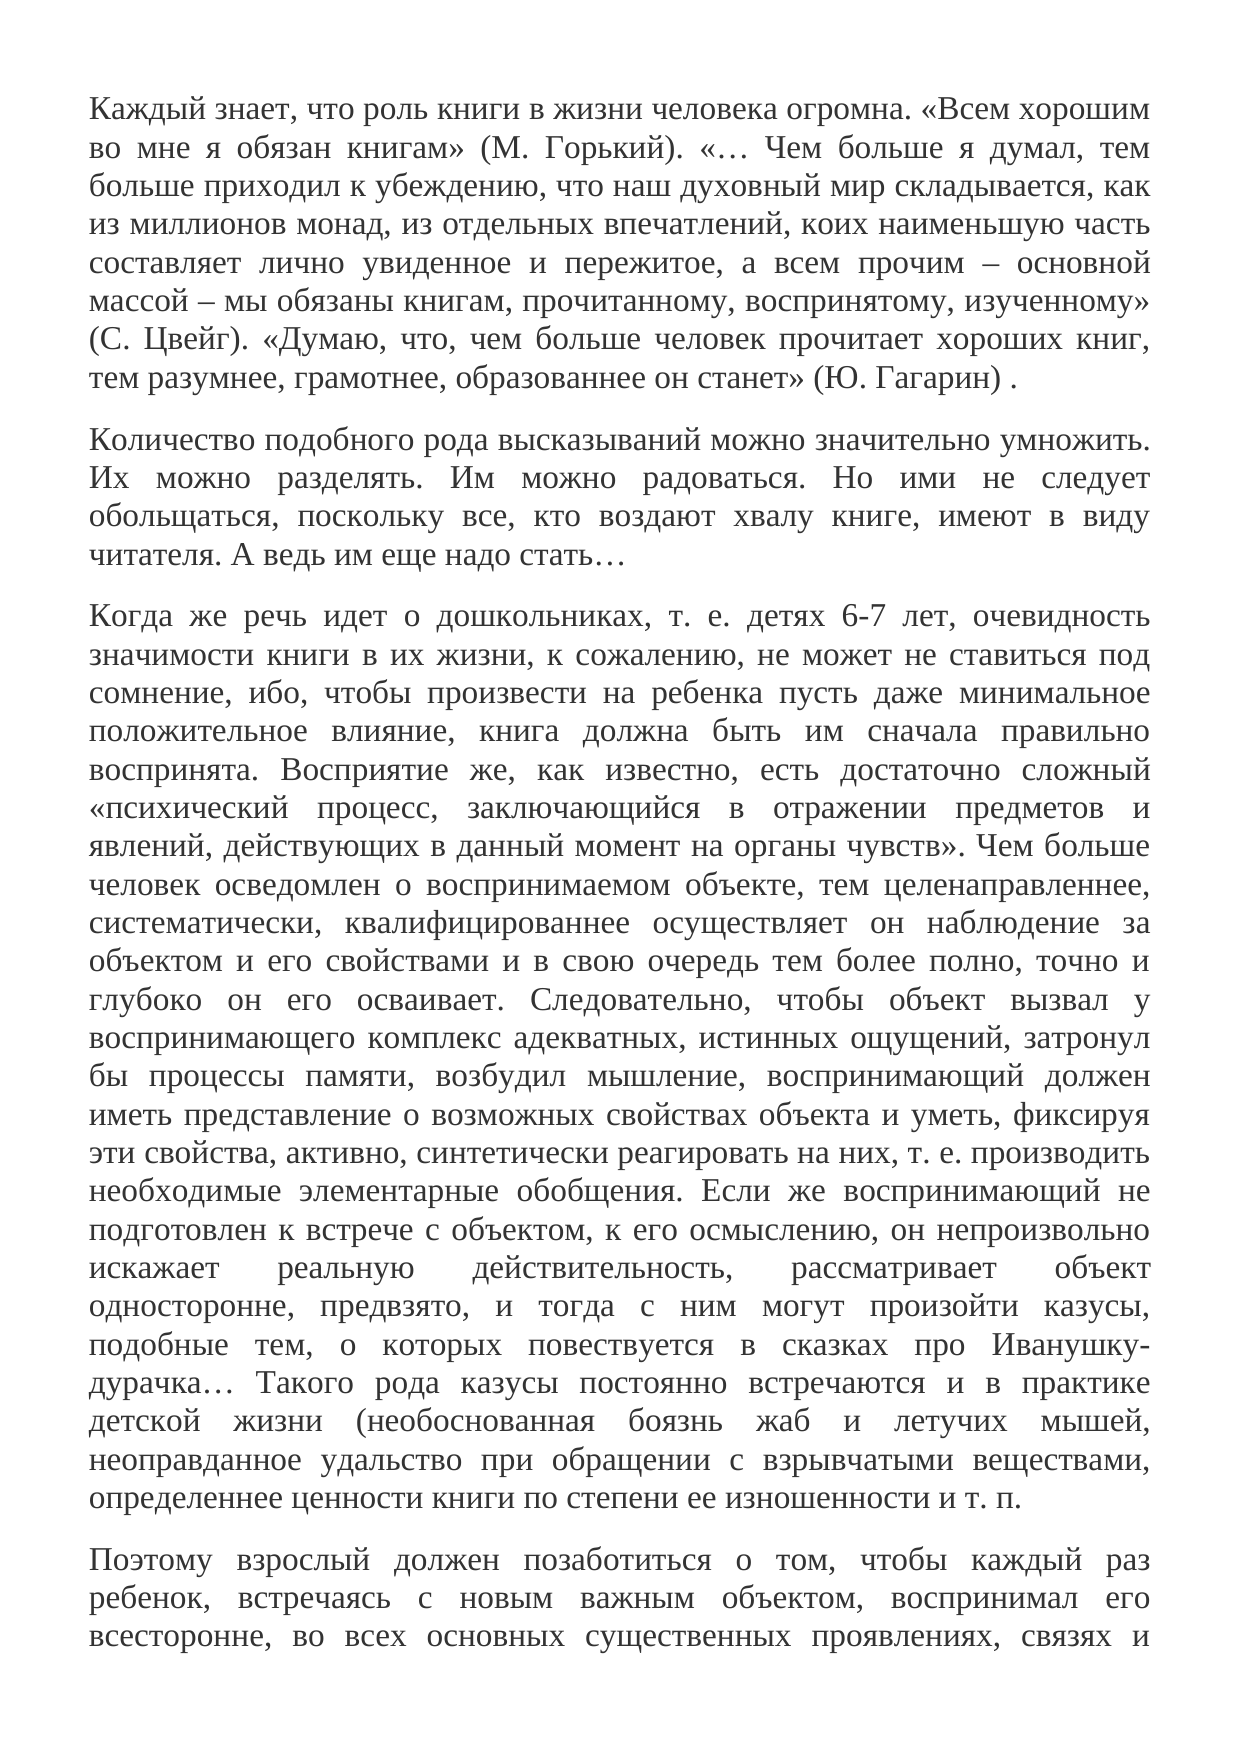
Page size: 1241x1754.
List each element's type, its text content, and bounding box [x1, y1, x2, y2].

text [89, 1539, 1152, 1654]
text Каждый знает, что роль книги в жизни человека огромна. «Всем хорошим во мне я обязан книгам» (М. Горький). «… Чем больше я думал, тем больше приходил к убеждению, что наш духовный мир складывается, как из миллионов монад, из отдельных впечатлений, коих наименьшую часть составляет лично увиденное и пережитое, а всем прочим – основной массой – мы обязаны книгам, прочитанному, воспринятому, изученному» (С. Цвейг). «Думаю, что, чем больше человек прочитает хороших книг, тем разумнее, грамотнее, образованнее он станет» (Ю. Гагарин) . [89, 89, 1152, 395]
text Количество подобного рода высказываний можно значительно умножить. Их можно разделять. Им можно радоваться. Но ими не следует обольщаться, поскольку все, кто воздают хвалу книге, имеют в виду читателя. А ведь им еще надо стать… [89, 419, 1152, 572]
text Когда же речь идет о дошкольниках, т. е. детях 6-7 лет, очевидность значимости книги в их жизни, к сожалению, не может не ставиться под сомнение, ибо, чтобы произвести на ребенка пусть даже минимальное положительное влияние, книга должна быть им сначала правильно воспринята. Восприятие же, как известно, есть достаточно сложный «психический процесс, заключающийся в отражении предметов и явлений, действующих в данный момент на органы чувств». Чем больше человек осведомлен о воспринимаемом объекте, тем целенаправленнее, систематически, квалифицированнее осуществляет он наблюдение за объектом и его свойствами и в свою очередь тем более полно, точно и глубоко он его осваивает. Следовательно, чтобы объект вызвал у воспринимающего комплекс адекватных, истинных ощущений, затронул бы процессы памяти, возбудил мышление, воспринимающий должен иметь представление о возможных свойствах объекта и уметь, фиксируя эти свойства, активно, синтетически реагировать на них, т. е. производить необходимые элементарные обобщения. Если же воспринимающий не подготовлен к встрече с объектом, к его осмыслению, он непроизвольно искажает реальную действительность, рассматривает объект односторонне, предвзято, и тогда с ним могут произойти казусы, подобные тем, о которых повествуется в сказках про Иванушку-дурачка… Такого рода казусы постоянно встречаются и в практике детской жизни (необоснованная боязнь жаб и летучих мышей, неоправданное удальство при обращении с взрывчатыми веществами, определеннее ценности книги по степени ее изношенности и т. п. [89, 596, 1152, 1516]
